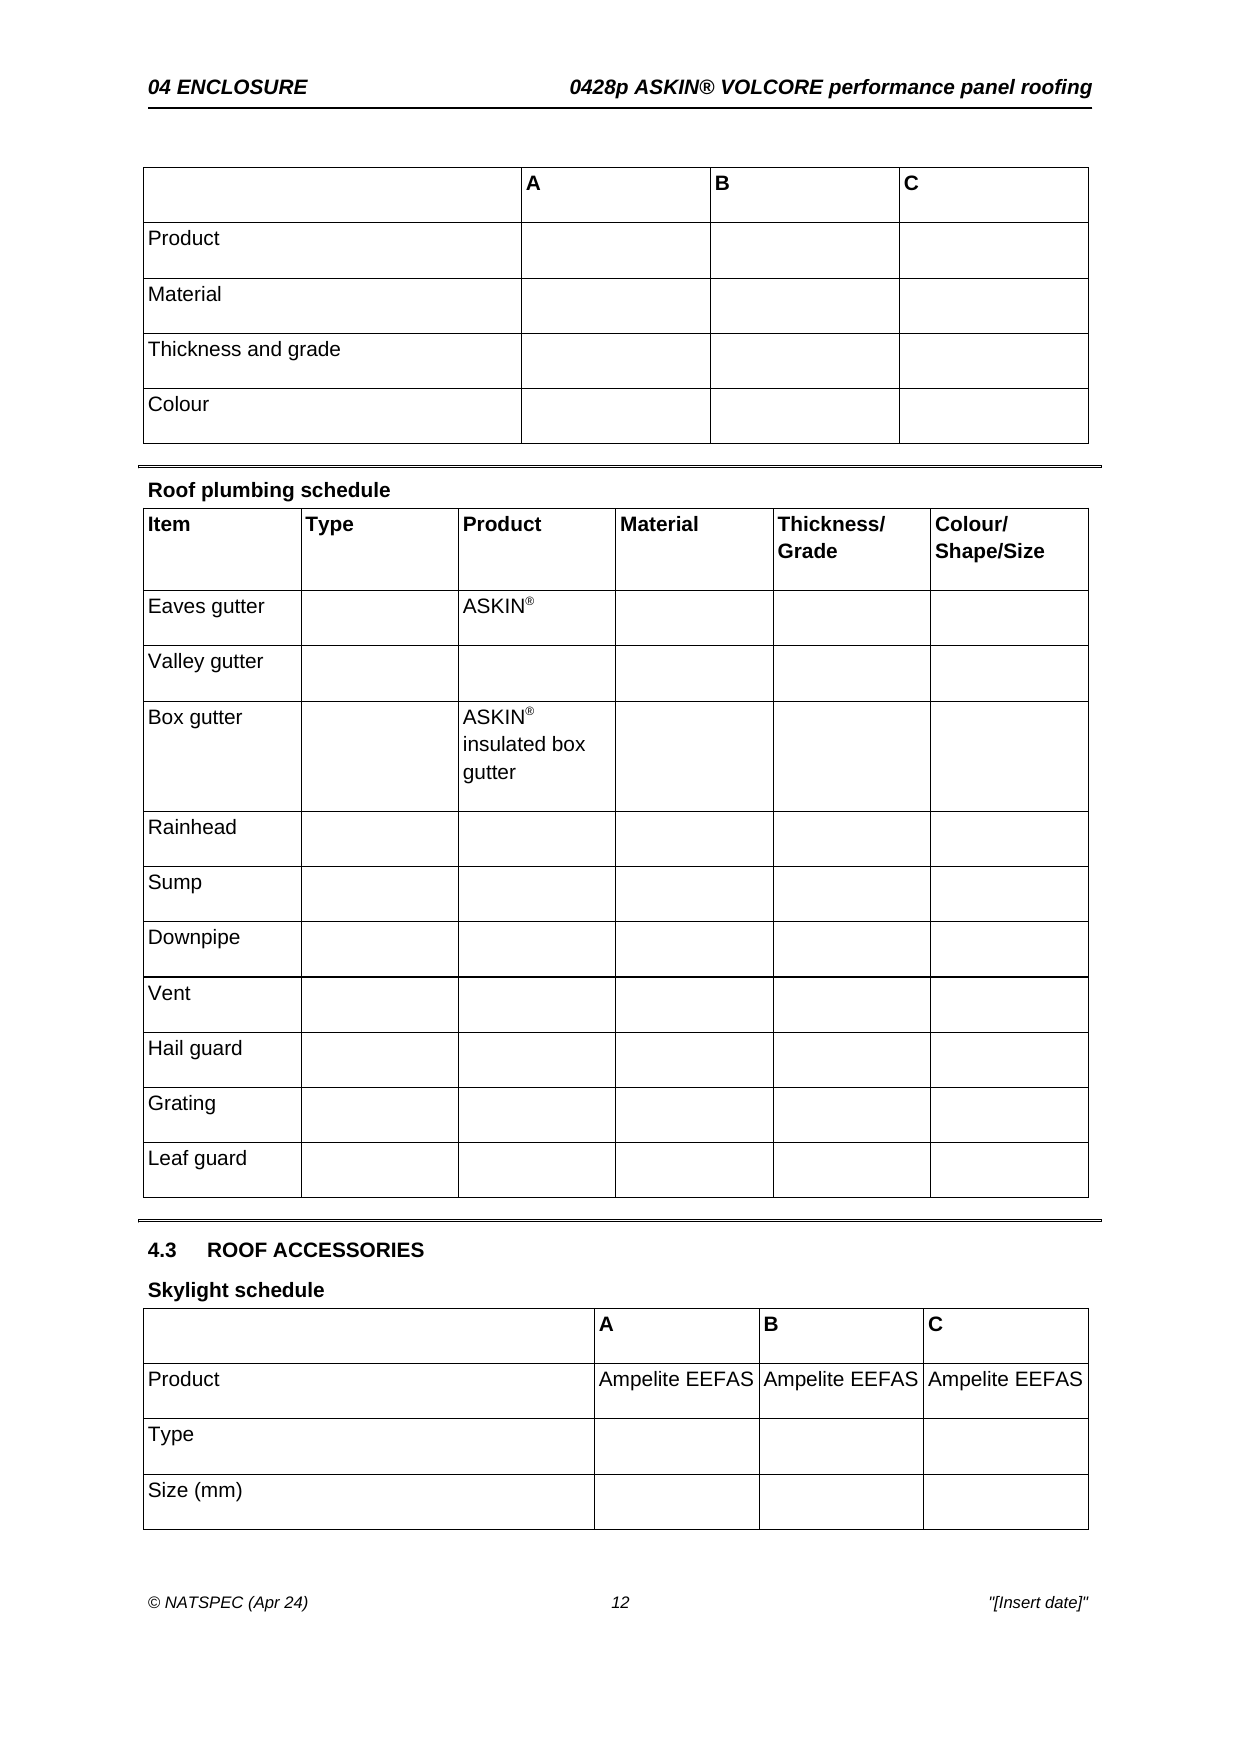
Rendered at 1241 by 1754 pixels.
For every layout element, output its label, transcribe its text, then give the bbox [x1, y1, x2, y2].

table_cell Eaves gutter [144, 591, 301, 645]
table_cell Size (mm) [144, 1475, 594, 1529]
table_cell [931, 1088, 1088, 1142]
table_header A [595, 1309, 759, 1363]
table_cell [900, 279, 1088, 333]
table_cell Box gutter [144, 702, 301, 811]
table_cell [931, 646, 1088, 701]
table_cell [459, 1033, 615, 1087]
table_cell [711, 389, 899, 443]
table_cell [459, 922, 615, 976]
table_cell [774, 978, 930, 1032]
table_cell ASKIN® [459, 591, 615, 645]
table_cell [900, 389, 1088, 443]
table_cell [711, 279, 899, 333]
table_cell [774, 646, 930, 701]
table_cell [760, 1475, 923, 1529]
table_cell [302, 646, 458, 701]
subtitle Skylight schedule [148, 1278, 1092, 1302]
table_cell [924, 1419, 1088, 1473]
table_cell [302, 867, 458, 921]
table_cell Product [144, 223, 521, 277]
table_cell [616, 922, 773, 976]
table_cell [931, 978, 1088, 1032]
table_header Thickness/ Grade [774, 509, 930, 590]
table_cell [459, 1143, 615, 1197]
table_cell [900, 223, 1088, 277]
table_cell [616, 978, 773, 1032]
table_header Product [459, 509, 615, 590]
table_cell Vent [144, 978, 301, 1032]
table_cell Thickness and grade [144, 334, 521, 388]
table_cell [774, 1143, 930, 1197]
table_cell [774, 922, 930, 976]
table_cell [302, 922, 458, 976]
table_cell [616, 646, 773, 701]
table_cell [774, 812, 930, 866]
table_header Item [144, 509, 301, 590]
table_cell [774, 1088, 930, 1142]
table_header B [711, 168, 899, 222]
table_cell Ampelite EEFAS [924, 1364, 1088, 1418]
table_cell [931, 702, 1088, 811]
table_cell [774, 867, 930, 921]
table_cell Type [144, 1419, 594, 1473]
table_cell [302, 812, 458, 866]
table_cell [711, 334, 899, 388]
table_cell [459, 646, 615, 701]
table_cell [302, 1088, 458, 1142]
table_cell [595, 1419, 759, 1473]
table_cell [924, 1475, 1088, 1529]
table_cell [931, 1033, 1088, 1087]
table_cell [931, 812, 1088, 866]
table_cell Valley gutter [144, 646, 301, 701]
table_header [144, 1309, 594, 1363]
table_cell [616, 867, 773, 921]
table_cell [616, 591, 773, 645]
table_cell Grating [144, 1088, 301, 1142]
table_cell [616, 702, 773, 811]
table_header Type [302, 509, 458, 590]
table_cell [302, 978, 458, 1032]
table_cell [711, 223, 899, 277]
table_cell Sump [144, 867, 301, 921]
table_cell [616, 1033, 773, 1087]
table_cell [459, 812, 615, 866]
table_cell Product [144, 1364, 594, 1418]
table_cell [931, 922, 1088, 976]
table_cell [595, 1475, 759, 1529]
table_header A [522, 168, 710, 222]
table_cell [302, 1143, 458, 1197]
table_cell Colour [144, 389, 521, 443]
table_cell Material [144, 279, 521, 333]
table_cell [616, 1143, 773, 1197]
table_cell Ampelite EEFAS [595, 1364, 759, 1418]
table_cell [459, 978, 615, 1032]
table_cell [522, 334, 710, 388]
table_header B [760, 1309, 923, 1363]
table_cell [931, 1143, 1088, 1197]
subtitle Roof accessories [148, 1238, 1092, 1262]
table_cell Rainhead [144, 812, 301, 866]
table_cell [302, 702, 458, 811]
table_cell [459, 867, 615, 921]
table_header Colour/Shape/Size [931, 509, 1088, 590]
table_cell [931, 867, 1088, 921]
table_cell [302, 591, 458, 645]
table_cell Hail guard [144, 1033, 301, 1087]
table_cell [760, 1419, 923, 1473]
table_cell Ampelite EEFAS [760, 1364, 923, 1418]
table_header [144, 168, 521, 222]
table_cell [931, 591, 1088, 645]
table_cell [522, 389, 710, 443]
table_cell [616, 812, 773, 866]
table_cell [302, 1033, 458, 1087]
table_header C [924, 1309, 1088, 1363]
table_cell [774, 702, 930, 811]
table_cell [616, 1088, 773, 1142]
table_cell [459, 1088, 615, 1142]
subtitle Roof plumbing schedule [148, 478, 1092, 502]
table_cell [774, 1033, 930, 1087]
table_cell [900, 334, 1088, 388]
table_header Material [616, 509, 773, 590]
table_cell Leaf guard [144, 1143, 301, 1197]
table_cell ASKIN® insulated box gutter [459, 702, 615, 811]
table_cell [522, 279, 710, 333]
table_header C [900, 168, 1088, 222]
table_cell [522, 223, 710, 277]
table_cell Downpipe [144, 922, 301, 976]
table_cell [774, 591, 930, 645]
